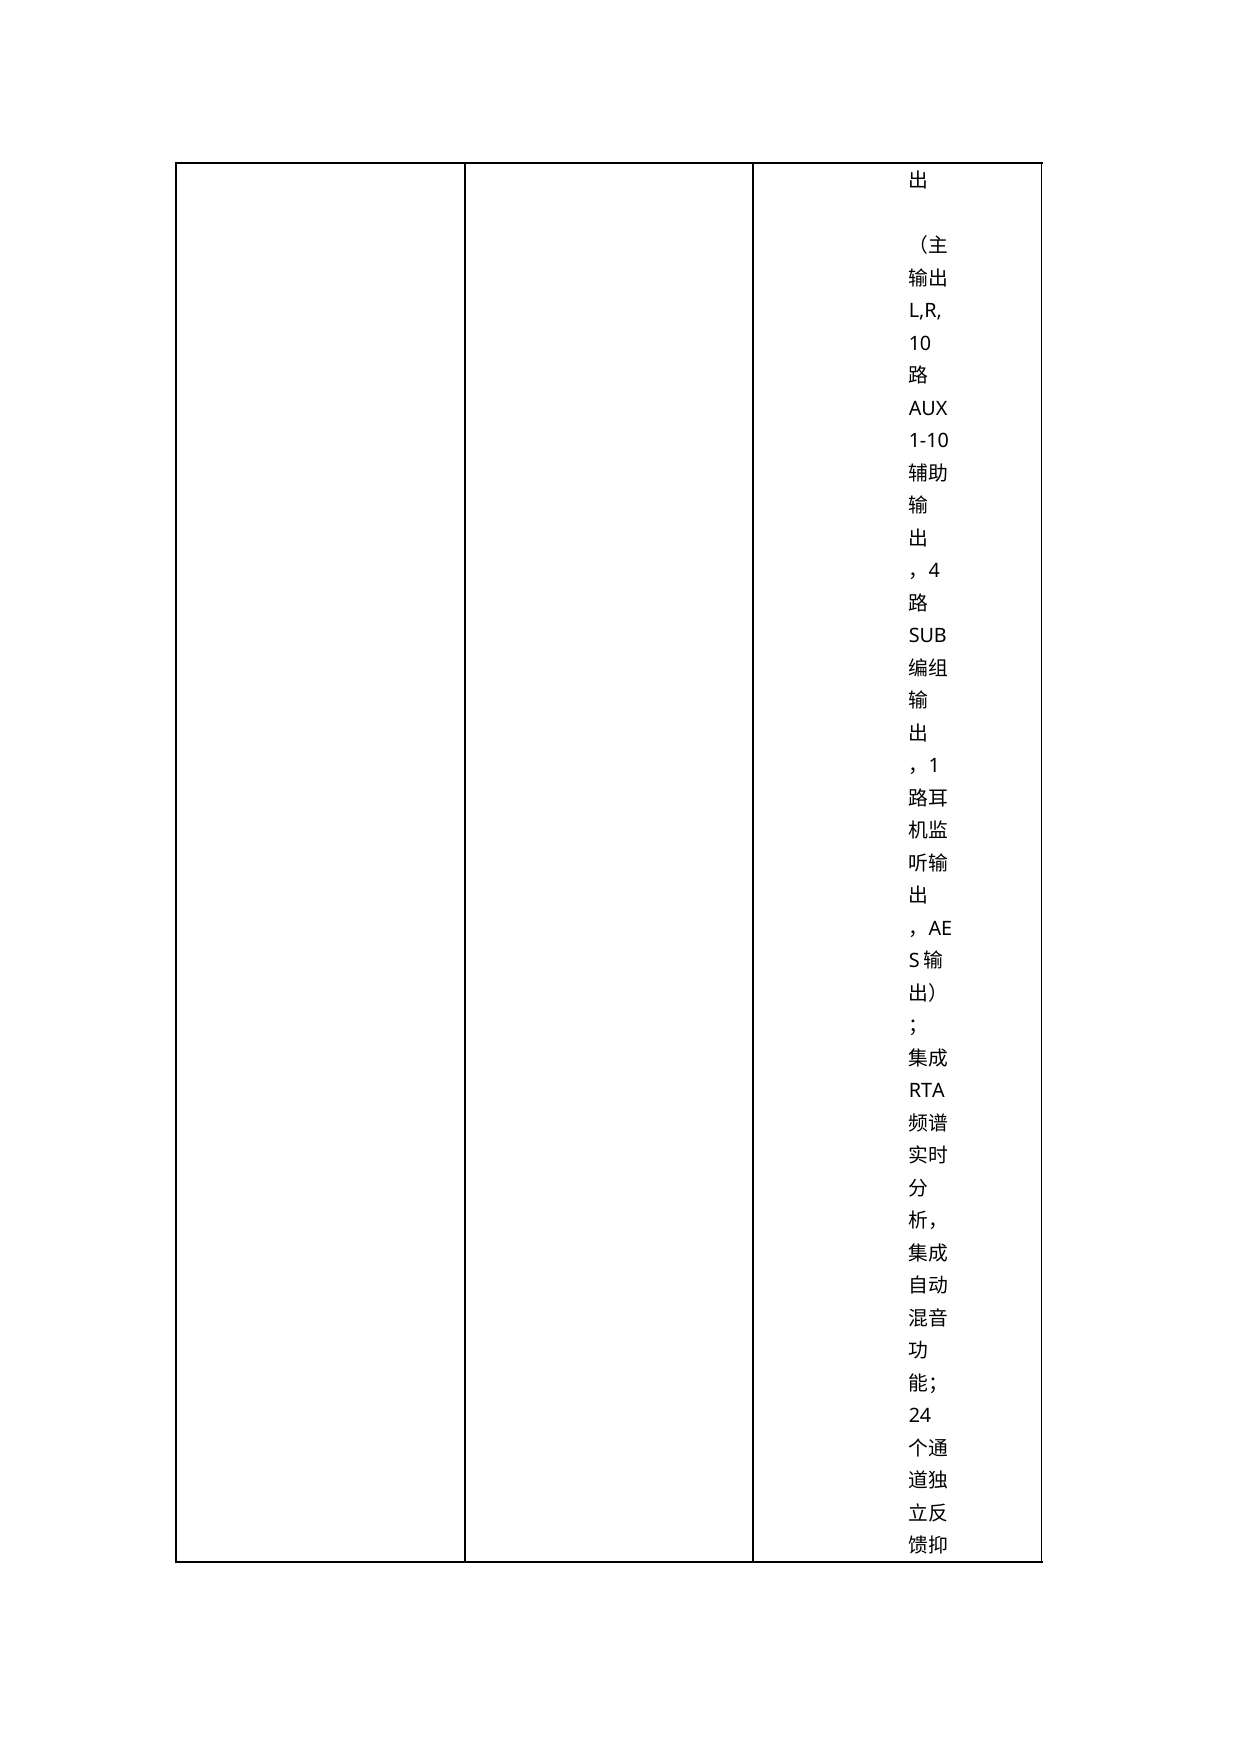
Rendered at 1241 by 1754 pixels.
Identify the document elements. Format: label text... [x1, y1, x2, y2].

table_cell [466, 164, 752, 1561]
table_cell [754, 164, 1041, 1561]
table_cell 1 [177, 164, 464, 1561]
